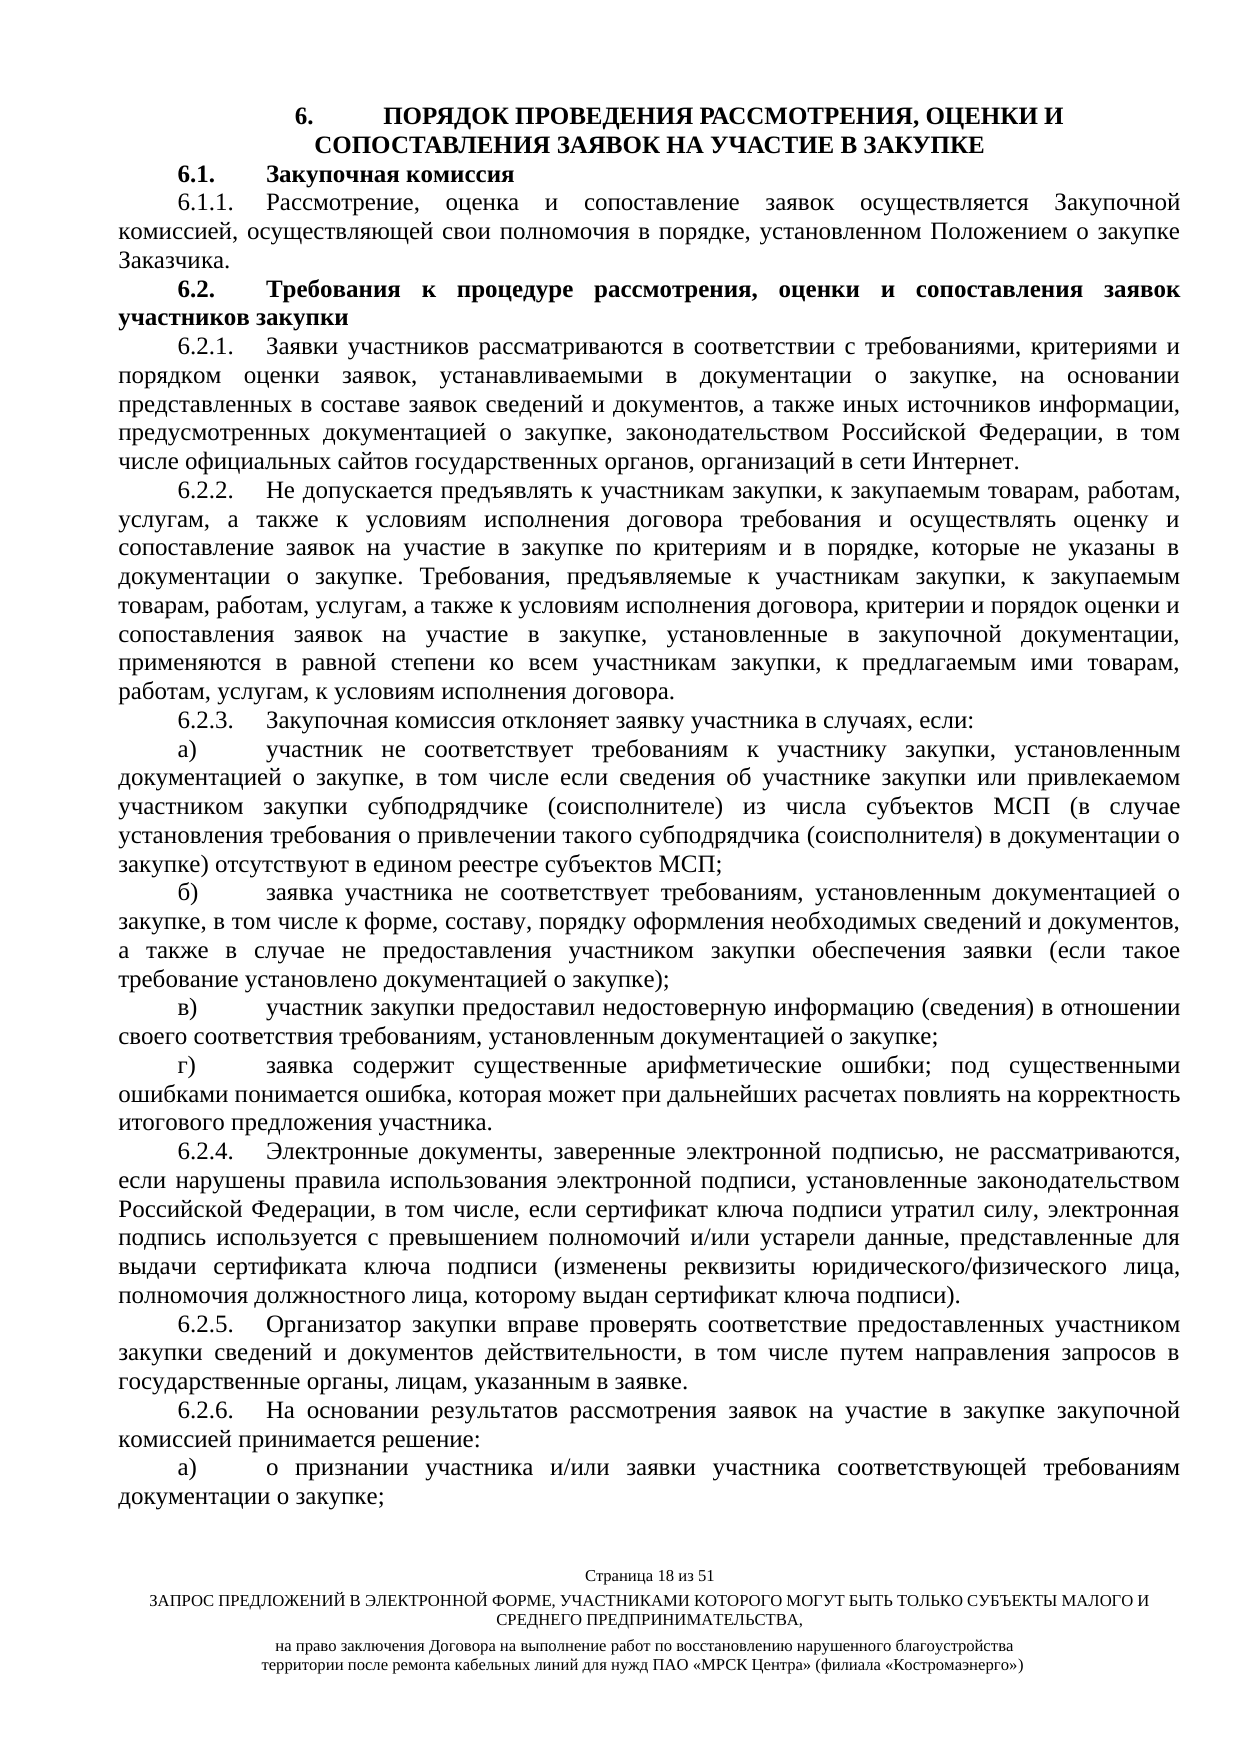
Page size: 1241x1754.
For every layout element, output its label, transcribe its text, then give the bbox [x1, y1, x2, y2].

subtitle Заявки участников рассматриваются в соответствии с требованиями, критериями и порядком оценки заявок, устанавливаемыми в документации о закупке, на основании представленных в составе заявок сведений и документов, а также иных источников информации, предусмотренных документацией о закупке, законодательством Российской Федерации, в том числе официальных сайтов государственных органов, организаций в сети Интернет. [118, 331, 1181, 475]
list участник закупки предоставил недостоверную информацию (сведения) в отношении своего соответствия требованиям, установленным документацией о закупке; [118, 992, 1181, 1050]
subtitle Рассмотрение, оценка и сопоставление заявок осуществляется Закупочной комиссией, осуществляющей свои полномочия в порядке, установленном Положением о закупке Заказчика. [118, 187, 1181, 274]
subtitle Не допускается предъявлять к участникам закупки, к закупаемым товарам, работам, услугам, а также к условиям исполнения договора требования и осуществлять оценку и сопоставление заявок на участие в закупке по критериям и в порядке, которые не указаны в документации о закупке. Требования, предъявляемые к участникам закупки, к закупаемым товарам, работам, услугам, а также к условиям исполнения договора, критерии и порядок оценки и сопоставления заявок на участие в закупке, установленные в закупочной документации, применяются в равной степени ко всем участникам закупки, к предлагаемым ими товарам, работам, услугам, к условиям исполнения договора. [118, 475, 1181, 705]
subtitle Закупочная комиссия [118, 159, 1181, 187]
subtitle Организатор закупки вправе проверять соответствие предоставленных участником закупки сведений и документов действительности, в том числе путем направления запросов в государственные органы, лицам, указанным в заявке. [118, 1309, 1181, 1395]
subtitle ПОРЯДОК ПРОВЕДЕНИЯ РАССМОТРЕНИЯ, ОЦЕНКИ И СОПОСТАВЛЕНИЯ ЗАЯВОК НА УЧАСТИЕ В ЗАКУПКЕ [118, 101, 1181, 159]
subtitle Требования к процедуре рассмотрения, оценки и сопоставления заявок участников закупки [118, 274, 1181, 331]
list участник не соответствует требованиям к участнику закупки, установленным документацией о закупке, в том числе если сведения об участнике закупки или привлекаемом участником закупки субподрядчике (соисполнителе) из числа субъектов МСП (в случае установления требования о привлечении такого субподрядчика (соисполнителя) в документации о закупке) отсутствуют в едином реестре субъектов МСП; [118, 734, 1181, 877]
list заявка участника не соответствует требованиям, установленным документацией о закупке, в том числе к форме, составу, порядку оформления необходимых сведений и документов, а также в случае не предоставления участником закупки обеспечения заявки (если такое требование установлено документацией о закупке); [118, 877, 1181, 992]
list заявка содержит существенные арифметические ошибки; под существенными ошибками понимается ошибка, которая может при дальнейших расчетах повлиять на корректность итогового предложения участника. [118, 1050, 1181, 1136]
subtitle о признании участника и/или заявки участника соответствующей требованиям документации о закупке; [118, 1452, 1181, 1510]
subtitle Электронные документы, заверенные электронной подписью, не рассматриваются, если нарушены правила использования электронной подписи, установленные законодательством Российской Федерации, в том числе, если сертификат ключа подписи утратил силу, электронная подпись используется с превышением полномочий и/или устарели данные, представленные для выдачи сертификата ключа подписи (изменены реквизиты юридического/физического лица, полномочия должностного лица, которому выдан сертификат ключа подписи). [118, 1136, 1181, 1309]
subtitle На основании результатов рассмотрения заявок на участие в закупке закупочной комиссией принимается решение: [118, 1395, 1181, 1452]
subtitle Закупочная комиссия отклоняет заявку участника в случаях, если: [118, 705, 1181, 734]
